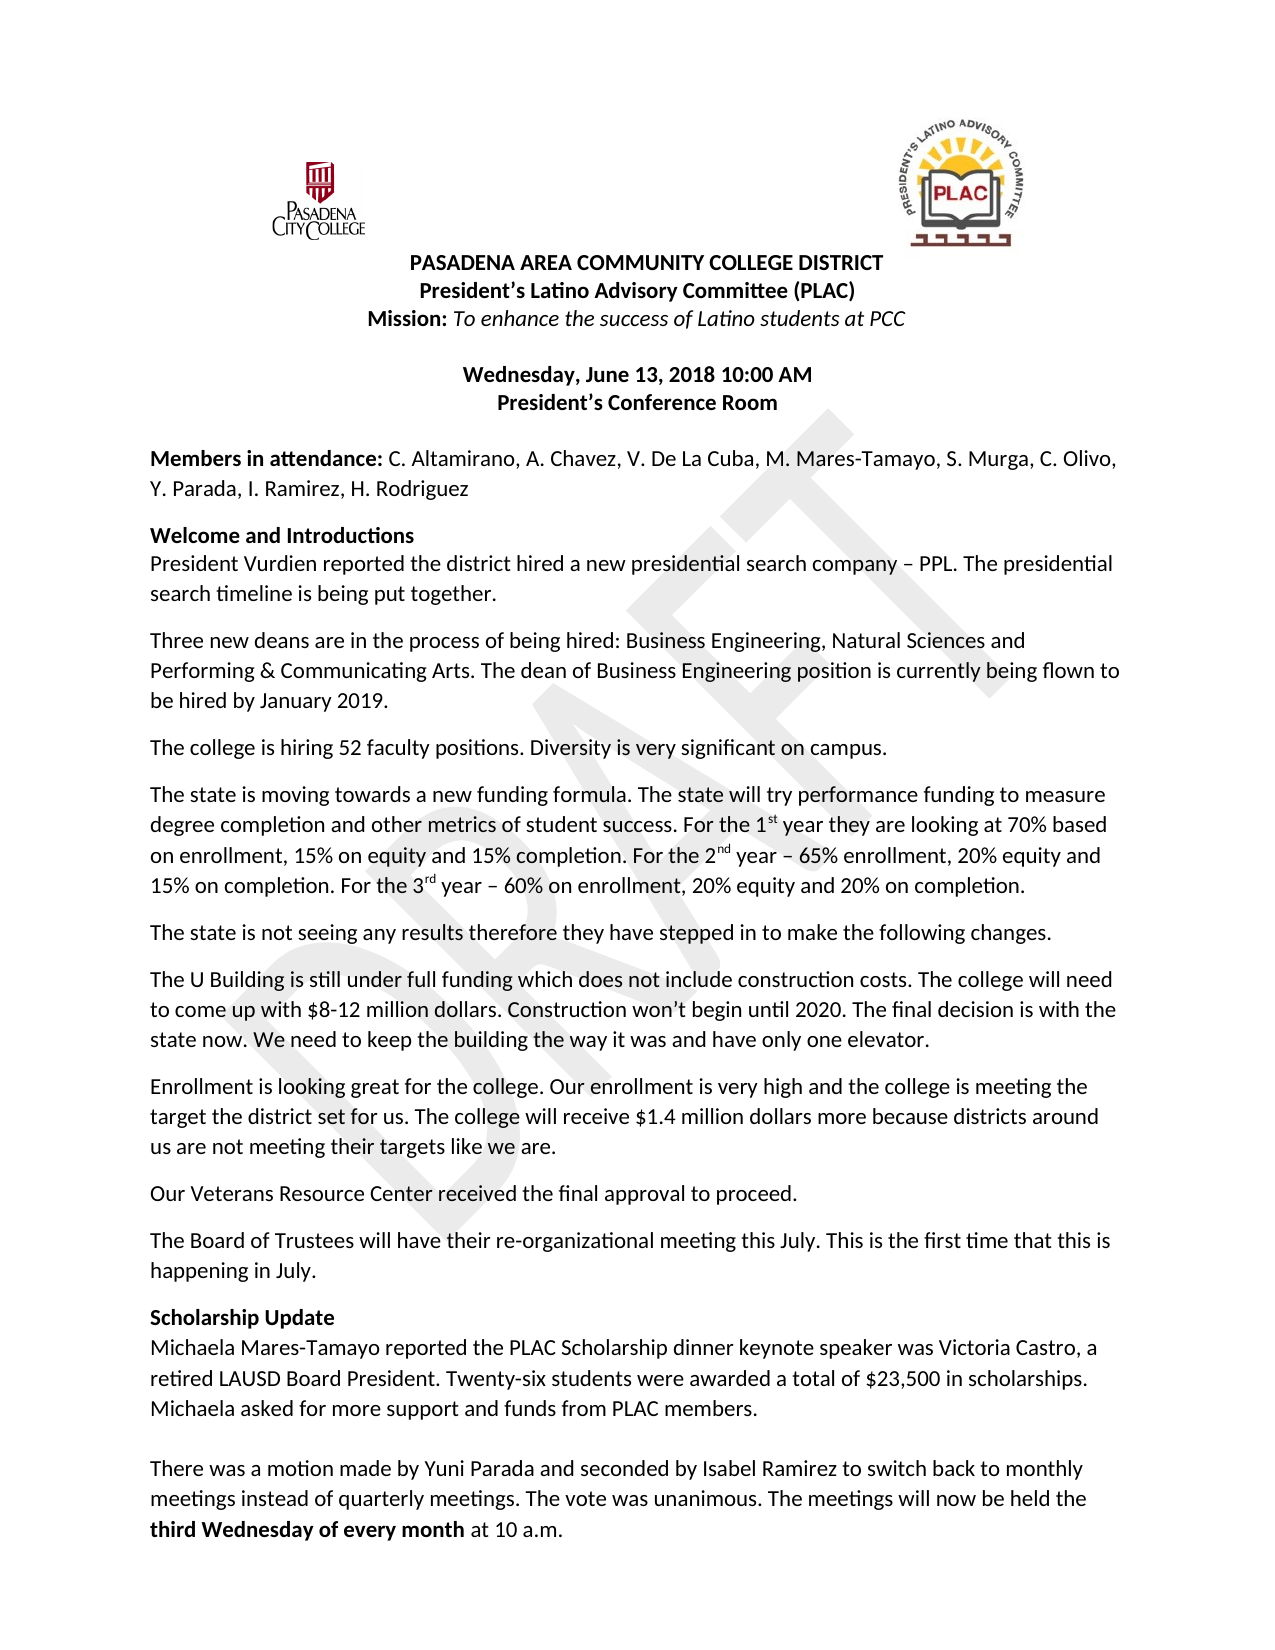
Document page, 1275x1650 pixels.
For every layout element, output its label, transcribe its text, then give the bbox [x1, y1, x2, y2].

text The Board of Trustees will have their re-organizational meeting this July. This is the first time that this is happening in July. [150, 1226, 1125, 1284]
text The U Building is still under full funding which does not include construction costs. The college will need to come up with $8-12 million dollars. Construction won’t begin until 2020. The final decision is with the state now. We need to keep the building the way it was and have only one elevator. [150, 965, 1125, 1053]
text PASADENA AREA COMMUNITY COLLEGE DISTRICT [150, 103, 1125, 276]
picture [883, 103, 1044, 271]
text Mission: To enhance the success of Latino students at PCC [150, 304, 1125, 332]
text Michaela Mares-Tamayo reported the PLAC Scholarship dinner keynote speaker was Victoria Castro, a retired LAUSD Board President. Twenty-six students were awarded a total of $23,500 in scholarships. Michaela asked for more support and funds from PLAC members. [150, 1333, 1125, 1422]
text The state is not seeing any results therefore they have stepped in to make the following changes. [150, 918, 1125, 946]
text The state is moving towards a new funding formula. The state will try performance funding to measure degree completion and other metrics of student success. For the 1st year they are looking at 70% based on enrollment, 15% on equity and 15% completion. For the 2nd year – 65% enrollment, 20% equity and 15% on completion. For the 3rd year – 60% on enrollment, 20% equity and 20% on completion. [150, 780, 1125, 899]
text Enrollment is looking great for the college. Our enrollment is very high and the college is meeting the target the district set for us. The college will receive $1.4 million dollars more because districts around us are not meeting their targets like we are. [150, 1072, 1125, 1161]
text Wednesday, June 13, 2018 10:00 AM [150, 360, 1125, 388]
text Members in attendance: C. Altamirano, A. Chavez, V. De La Cuba, M. Mares-Tamayo, S. Murga, C. Olivo, Y. Parada, I. Ramirez, H. Rodriguez [150, 444, 1125, 502]
text There was a motion made by Yuni Parada and seconded by Isabel Ramirez to switch back to monthly meetings instead of quarterly meetings. The vote was unanimous. The meetings will now be held the third Wednesday of every month at 10 a.m. [150, 1454, 1125, 1543]
text The college is hiring 52 faculty positions. Diversity is very significant on campus. [150, 733, 1125, 762]
text President Vurdien reported the district hired a new presidential search company – PPL. The presidential search timeline is being put together. [150, 549, 1125, 607]
text President’s Conference Room [150, 388, 1125, 416]
text Scholarship Update [150, 1303, 1125, 1331]
text Our Veterans Resource Center received the final approval to proceed. [150, 1179, 1125, 1207]
text President’s Latino Advisory Committee (PLAC) [150, 276, 1125, 304]
text Welcome and Introductions [150, 521, 1125, 549]
text Three new deans are in the process of being hired: Business Engineering, Natural Sciences and Performing & Communicating Arts. The dean of Business Engineering position is currently being flown to be hired by January 2019. [150, 626, 1125, 715]
